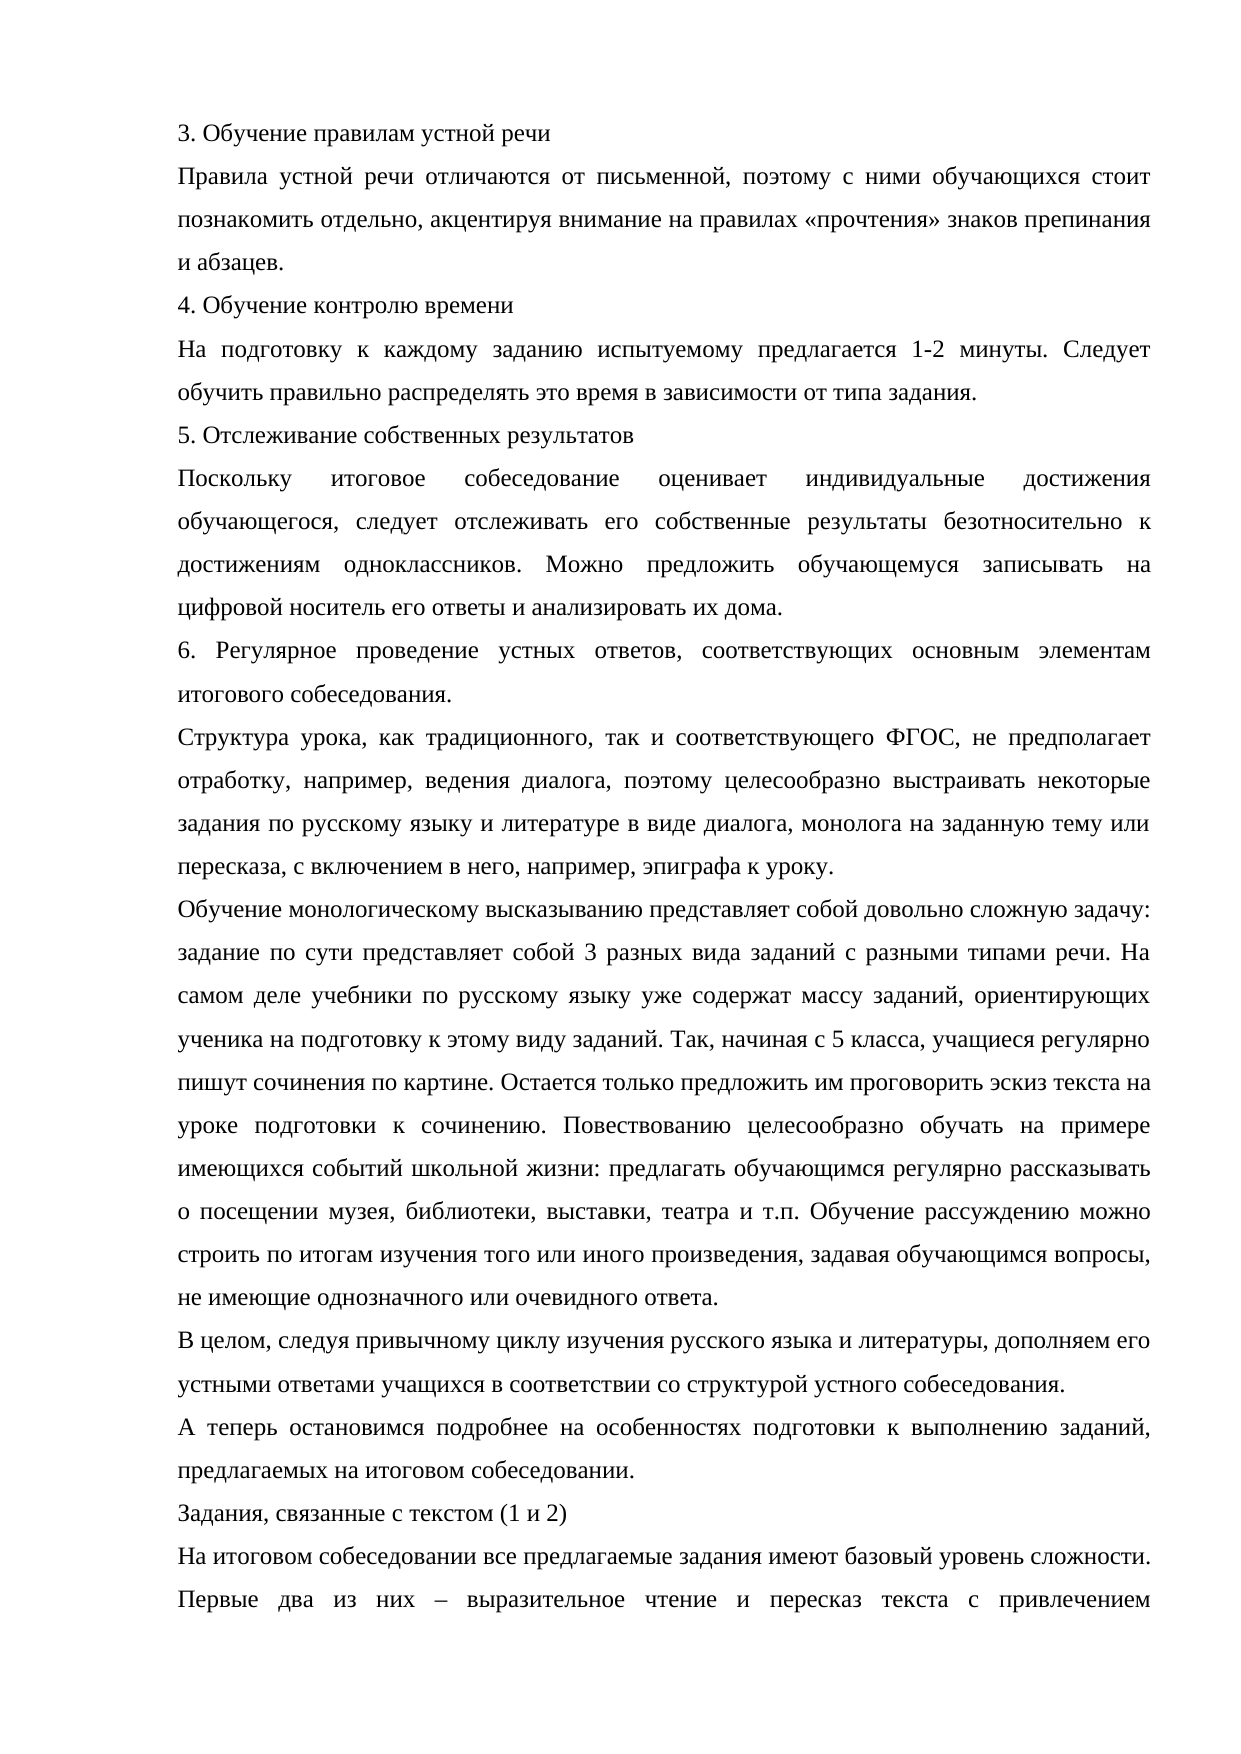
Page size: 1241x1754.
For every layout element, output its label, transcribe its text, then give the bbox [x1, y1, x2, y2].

text 5. Отслеживание собственных результатов [177, 636, 1152, 664]
text 2. Алгоритмизация [177, 204, 1152, 233]
text Обучение устному высказыванию фактически начинается в 5 классе и проводится систематически, в течение всего обучения русскому языку и литературе. [177, 118, 1152, 190]
text Правила устной речи отличаются от письменной, поэтому с ними обучающихся стоит познакомить отдельно, акцентируя внимание на правилах «прочтения» знаков препинания и абзацев. [177, 377, 1152, 492]
text 6. Регулярное проведение устных ответов, соответствующих основным элементам итогового собеседования. [177, 851, 1152, 923]
text В целом, следуя привычному циклу изучения русского языка и литературы, дополняем его устными ответами учащихся в соответствии со структурой устного собеседования. [177, 1541, 1152, 1613]
text На подготовку к каждому заданию испытуемому предлагается 1-2 минуты. Следует обучить правильно распределять это время в зависимости от типа задания. [177, 549, 1152, 621]
text Структура урока, как традиционного, так и соответствующего ФГОС, не предполагает отработку, например, ведения диалога, поэтому целесообразно выстраивать некоторые задания по русскому языку и литературе в виде диалога, монолога на заданную тему или пересказа, с включением в него, например, эпиграфа к уроку. [177, 937, 1152, 1096]
text Поскольку итоговое собеседование оценивает индивидуальные достижения обучающегося, следует отслеживать его собственные результаты безотносительно к достижениям одноклассников. Можно предложить обучающемуся записывать на цифровой носитель его ответы и анализировать их дома. [177, 679, 1152, 837]
text Обучение пересказу и монологическому высказыванию должно быть алгоритмизировано, чтобы ученик четко понимал, как строить пересказ и монологическое высказывание. [177, 247, 1152, 319]
text 3. Обучение правилам устной речи [177, 334, 1152, 362]
text 4. Обучение контролю времени [177, 506, 1152, 535]
text Обучение монологическому высказыванию представляет собой довольно сложную задачу: задание по сути представляет собой 3 разных вида заданий с разными типами речи. На самом деле учебники по русскому языку уже содержат массу заданий, ориентирующих ученика на подготовку к этому виду заданий. Так, начиная с 5 класса, учащиеся регулярно пишут сочинения по картине. Остается только предложить им проговорить эскиз текста на уроке подготовки к сочинению. Повествованию целесообразно обучать на примере имеющихся событий школьной жизни: предлагать обучающимся регулярно рассказывать о посещении музея, библиотеки, выставки, театра и т.п. Обучение рассуждению можно строить по итогам изучения того или иного произведения, задавая обучающимся вопросы, не имеющие однозначного или очевидного ответа. [177, 1110, 1152, 1527]
